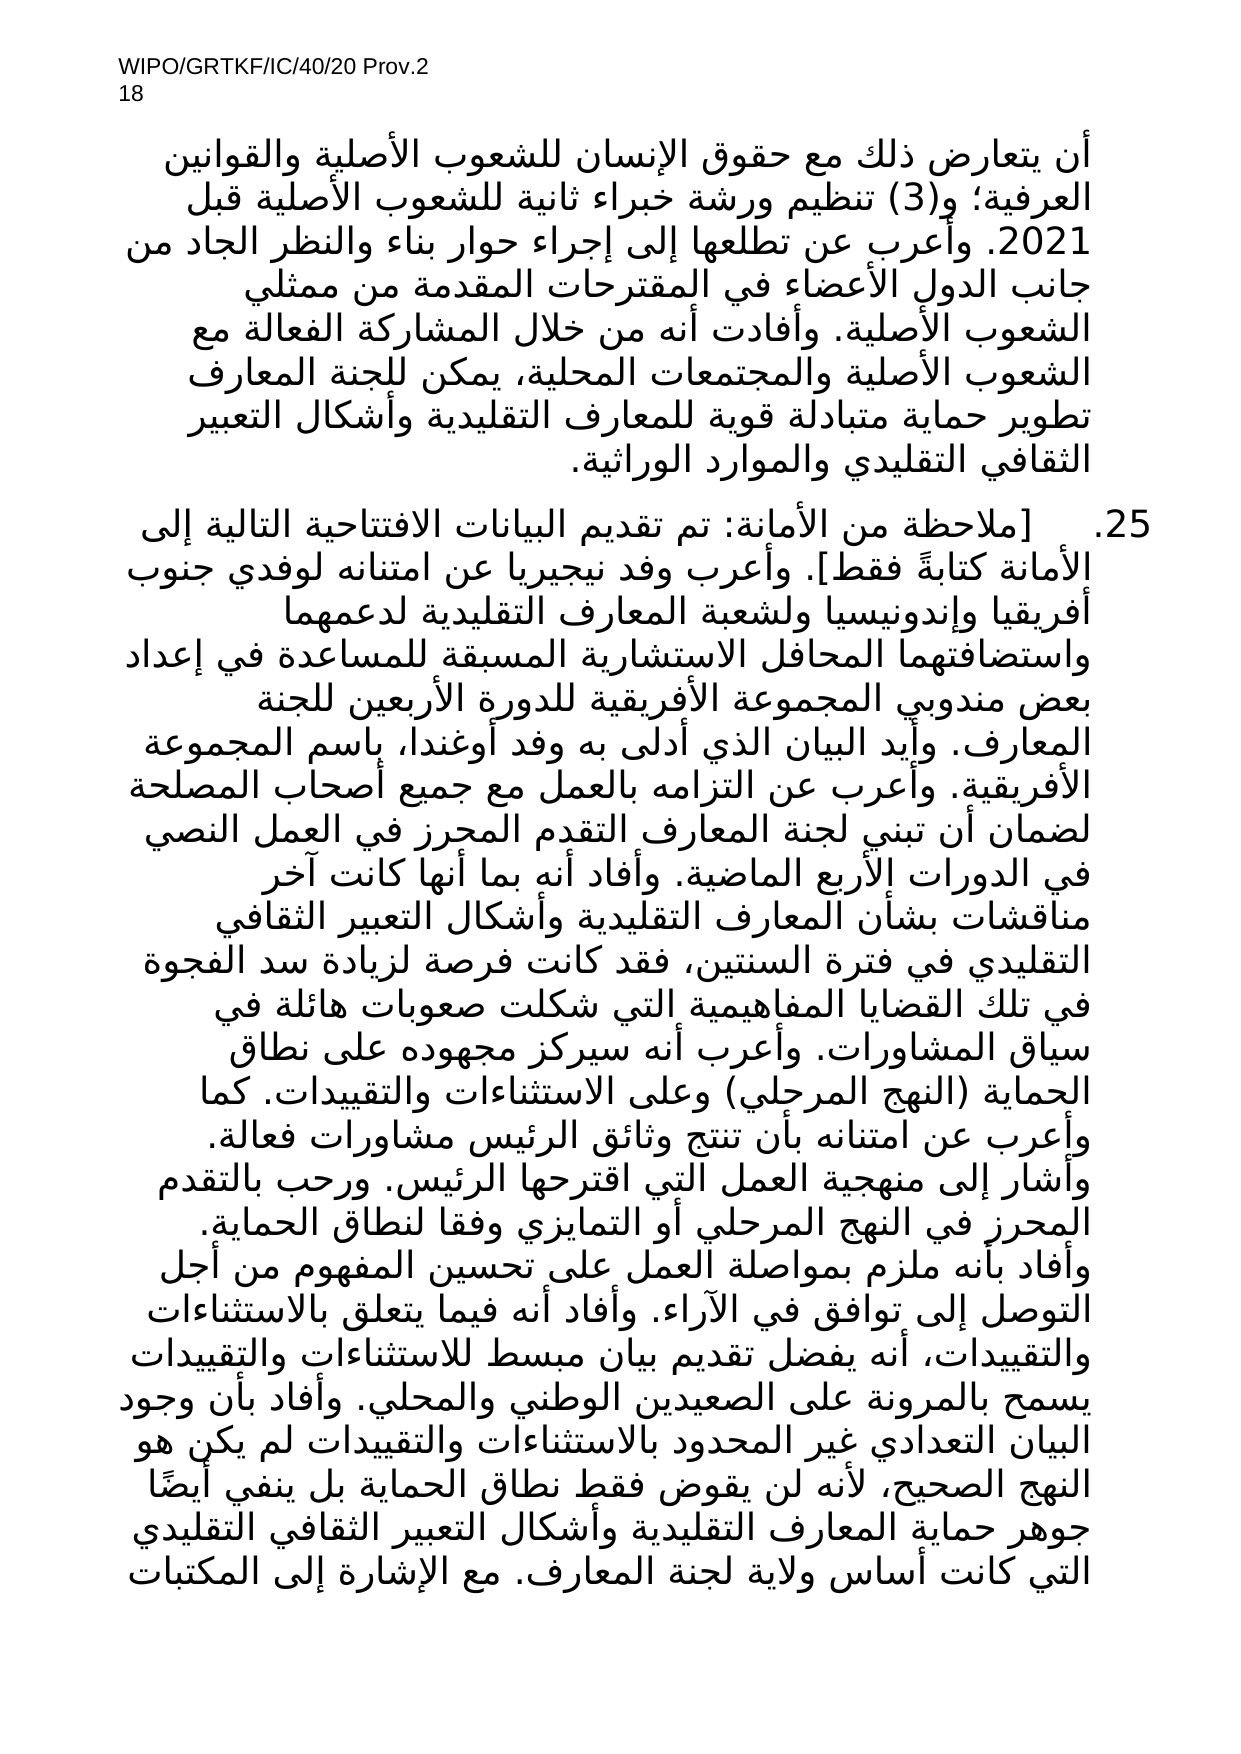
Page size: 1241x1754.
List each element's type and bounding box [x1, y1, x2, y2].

text [118, 502, 1092, 1593]
text [118, 132, 1092, 481]
